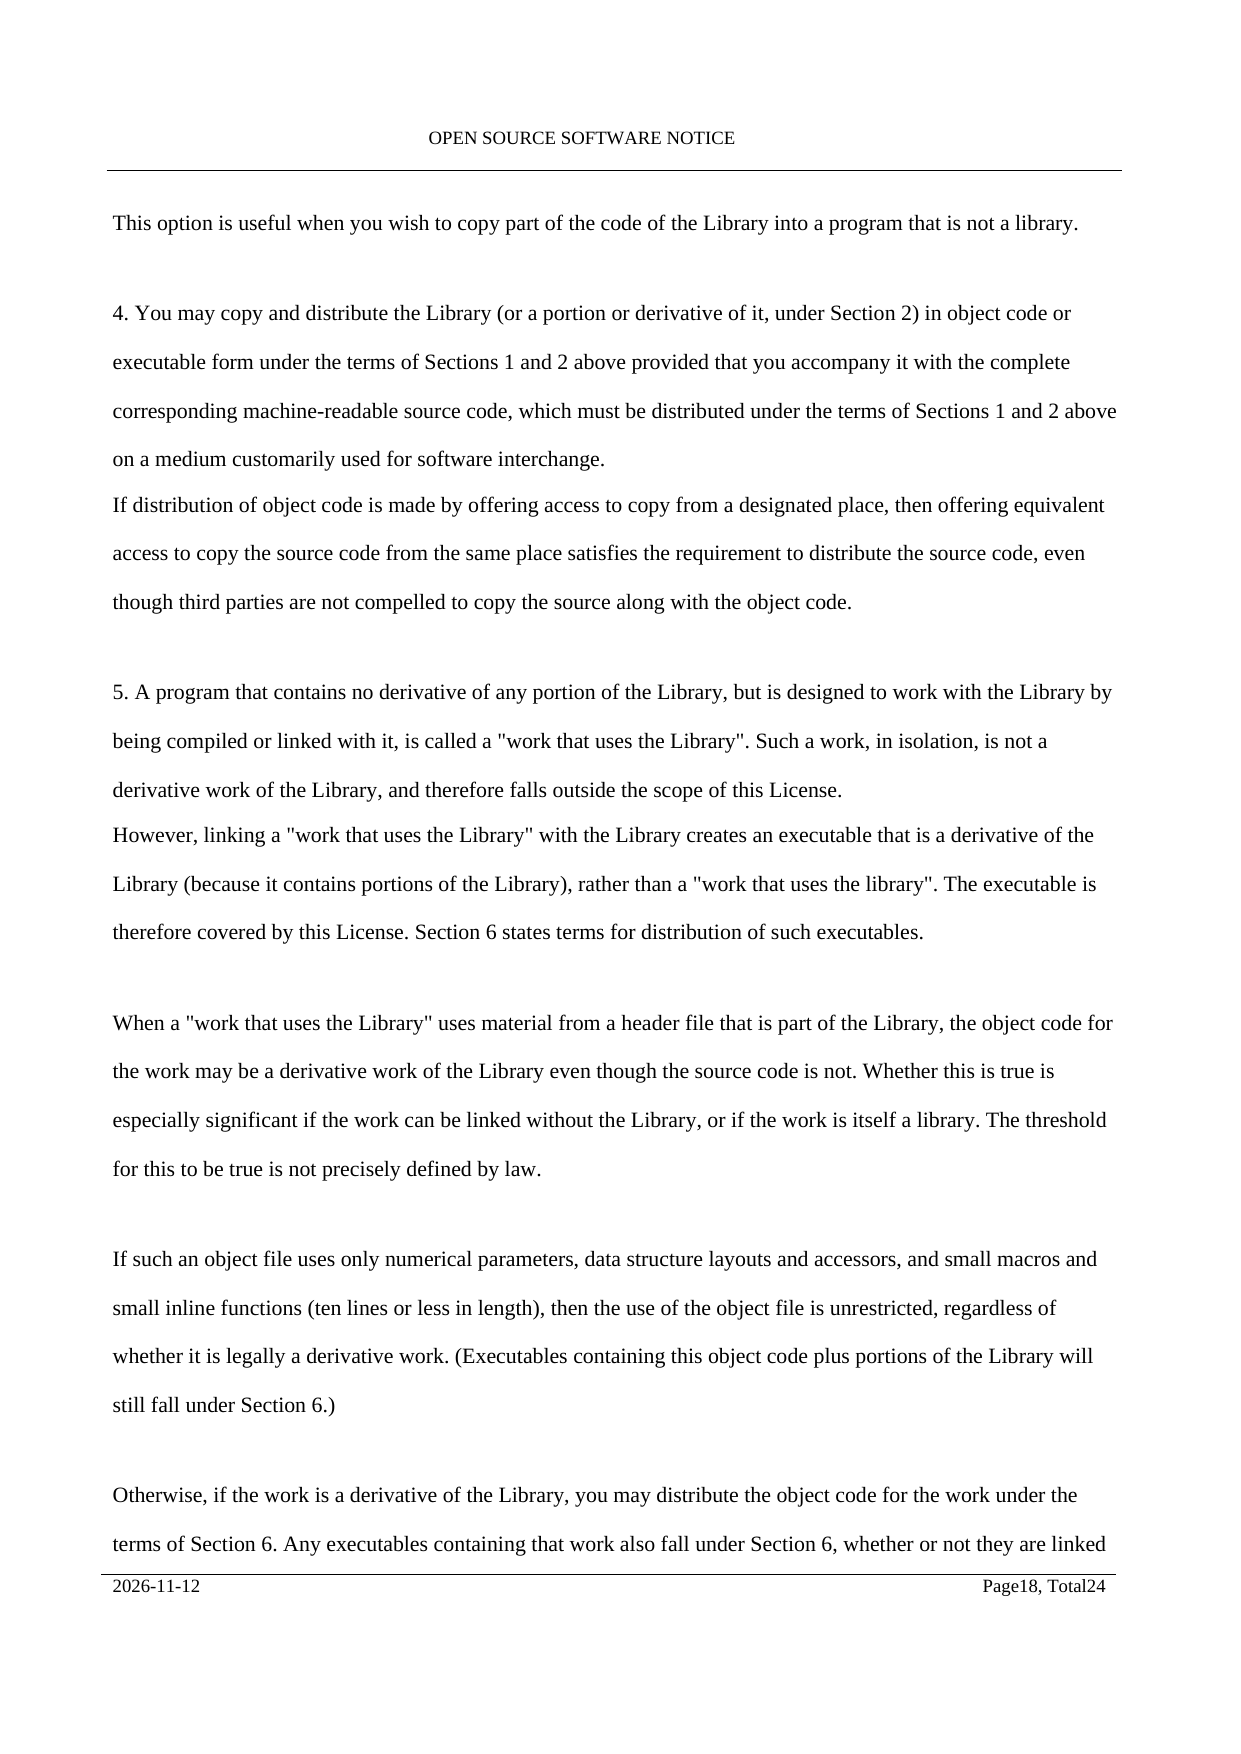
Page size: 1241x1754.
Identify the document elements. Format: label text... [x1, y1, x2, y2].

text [112, 1479, 1128, 1560]
text 5. A program that contains no derivative of any portion of the Library, but is designed to work with the Library by being compiled or linked with it, is called a "work that uses the Library". Such a work, in isolation, is not a derivative work of the Library, and therefore falls outside the scope of this License. [112, 676, 1128, 806]
text 4. You may copy and distribute the Library (or a portion or derivative of it, under Section 2) in object code or executable form under the terms of Sections 1 and 2 above provided that you accompany it with the complete corresponding machine-readable source code, which must be distributed under the terms of Sections 1 and 2 above on a medium customarily used for software interchange. [112, 297, 1128, 475]
text If distribution of object code is made by offering access to copy from a designated place, then offering equivalent access to copy the source code from the same place satisfies the requirement to distribute the source code, even though third parties are not compelled to copy the source along with the object code. [112, 488, 1128, 618]
text When a "work that uses the Library" uses material from a header file that is part of the Library, the object code for the work may be a derivative work of the Library even though the source code is not. Whether this is true is especially significant if the work can be linked without the Library, or if the work is itself a library. The threshold for this to be true is not precisely defined by law. [112, 1006, 1128, 1185]
text However, linking a "work that uses the Library" with the Library creates an executable that is a derivative of the Library (because it contains portions of the Library), rather than a "work that uses the library". The executable is therefore covered by this License. Section 6 states terms for distribution of such executables. [112, 818, 1128, 948]
text This option is useful when you wish to copy part of the code of the Library into a program that is not a library. [112, 206, 1128, 239]
text If such an object file uses only numerical parameters, data structure layouts and accessors, and small macros and small inline functions (ten lines or less in length), then the use of the object file is unrestricted, regardless of whether it is legally a derivative work. (Executables containing this object code plus portions of the Library will still fall under Section 6.) [112, 1242, 1128, 1421]
